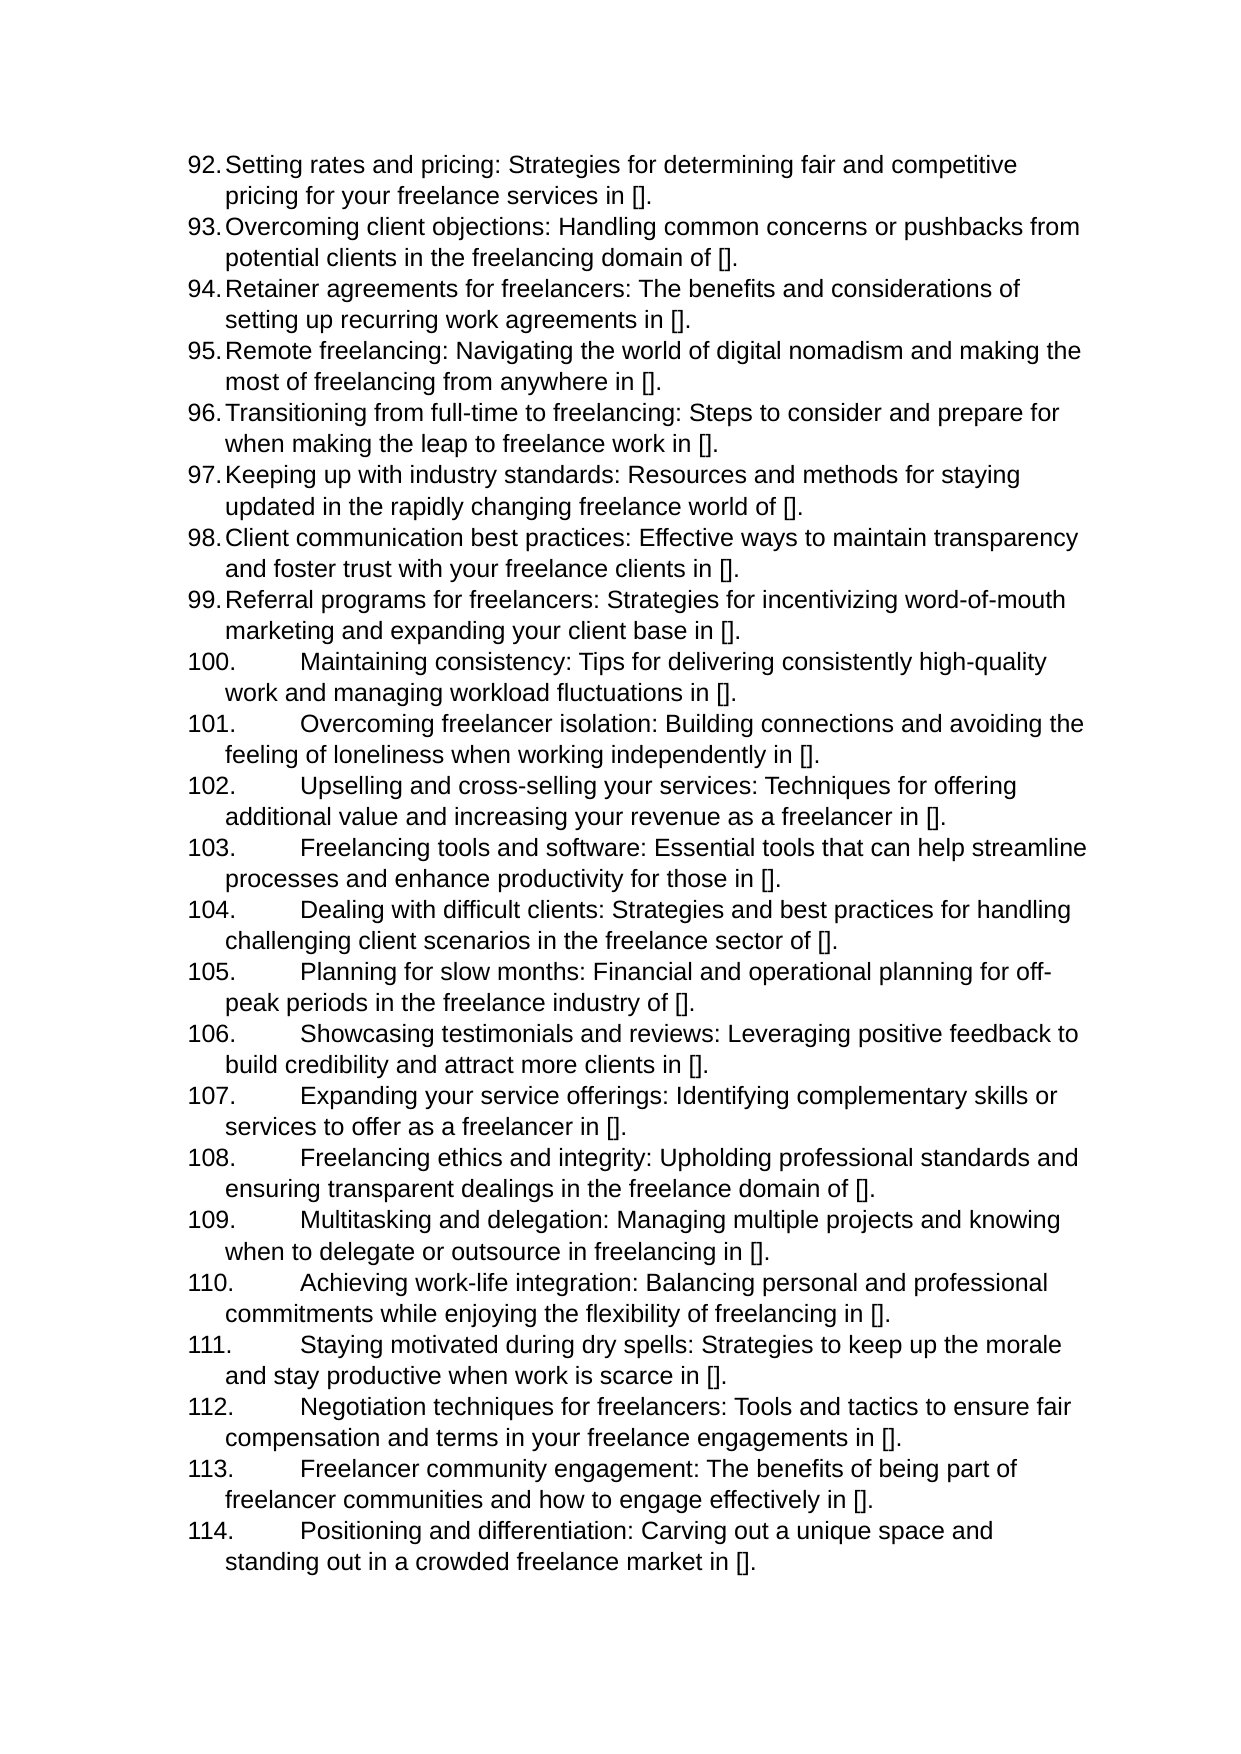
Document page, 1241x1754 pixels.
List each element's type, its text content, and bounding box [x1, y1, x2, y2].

list Remote freelancing: Navigating the world of digital nomadism and making the most of freelancing from anywhere in []. [187, 336, 1090, 396]
list Client communication best practices: Effective ways to maintain transparency and foster trust with your freelance clients in []. [187, 522, 1090, 582]
list Referral programs for freelancers: Strategies for incentivizing word-of-mouth marketing and expanding your client base in []. [187, 584, 1090, 644]
list Freelancing tools and software: Essential tools that can help streamline processes and enhance productivity for those in []. [187, 833, 1090, 893]
list Maintaining consistency: Tips for delivering consistently high-quality work and managing workload fluctuations in []. [187, 647, 1090, 706]
list Staying motivated during dry spells: Strategies to keep up the morale and stay productive when work is scarce in []. [187, 1329, 1090, 1389]
list Dealing with difficult clients: Strategies and best practices for handling challenging client scenarios in the freelance sector of []. [187, 895, 1090, 955]
list Expanding your service offerings: Identifying complementary skills or services to offer as a freelancer in []. [187, 1081, 1090, 1141]
list Multitasking and delegation: Managing multiple projects and knowing when to delegate or outsource in freelancing in []. [187, 1205, 1090, 1265]
list Keeping up with industry standards: Resources and methods for staying updated in the rapidly changing freelance world of []. [187, 460, 1090, 520]
list Overcoming freelancer isolation: Building connections and avoiding the feeling of loneliness when working independently in []. [187, 709, 1090, 768]
list Upselling and cross-selling your services: Techniques for offering additional value and increasing your revenue as a freelancer in []. [187, 771, 1090, 831]
list Achieving work-life integration: Balancing personal and professional commitments while enjoying the flexibility of freelancing in []. [187, 1267, 1090, 1327]
list Freelancer community engagement: The benefits of being part of freelancer communities and how to engage effectively in []. [187, 1454, 1090, 1513]
list Positioning and differentiation: Carving out a unique space and standing out in a crowded freelance market in []. [187, 1516, 1090, 1576]
list Negotiation techniques for freelancers: Tools and tactics to ensure fair compensation and terms in your freelance engagements in []. [187, 1392, 1090, 1451]
list Transitioning from full-time to freelancing: Steps to consider and prepare for when making the leap to freelance work in []. [187, 398, 1090, 458]
list Setting rates and pricing: Strategies for determining fair and competitive pricing for your freelance services in []. [187, 150, 1090, 210]
list Overcoming client objections: Handling common concerns or pushbacks from potential clients in the freelancing domain of []. [187, 212, 1090, 272]
list Retainer agreements for freelancers: The benefits and considerations of setting up recurring work agreements in []. [187, 274, 1090, 334]
list Freelancing ethics and integrity: Upholding professional standards and ensuring transparent dealings in the freelance domain of []. [187, 1143, 1090, 1203]
list Planning for slow months: Financial and operational planning for off-peak periods in the freelance industry of []. [187, 957, 1090, 1017]
list Showcasing testimonials and reviews: Leveraging positive feedback to build credibility and attract more clients in []. [187, 1019, 1090, 1079]
